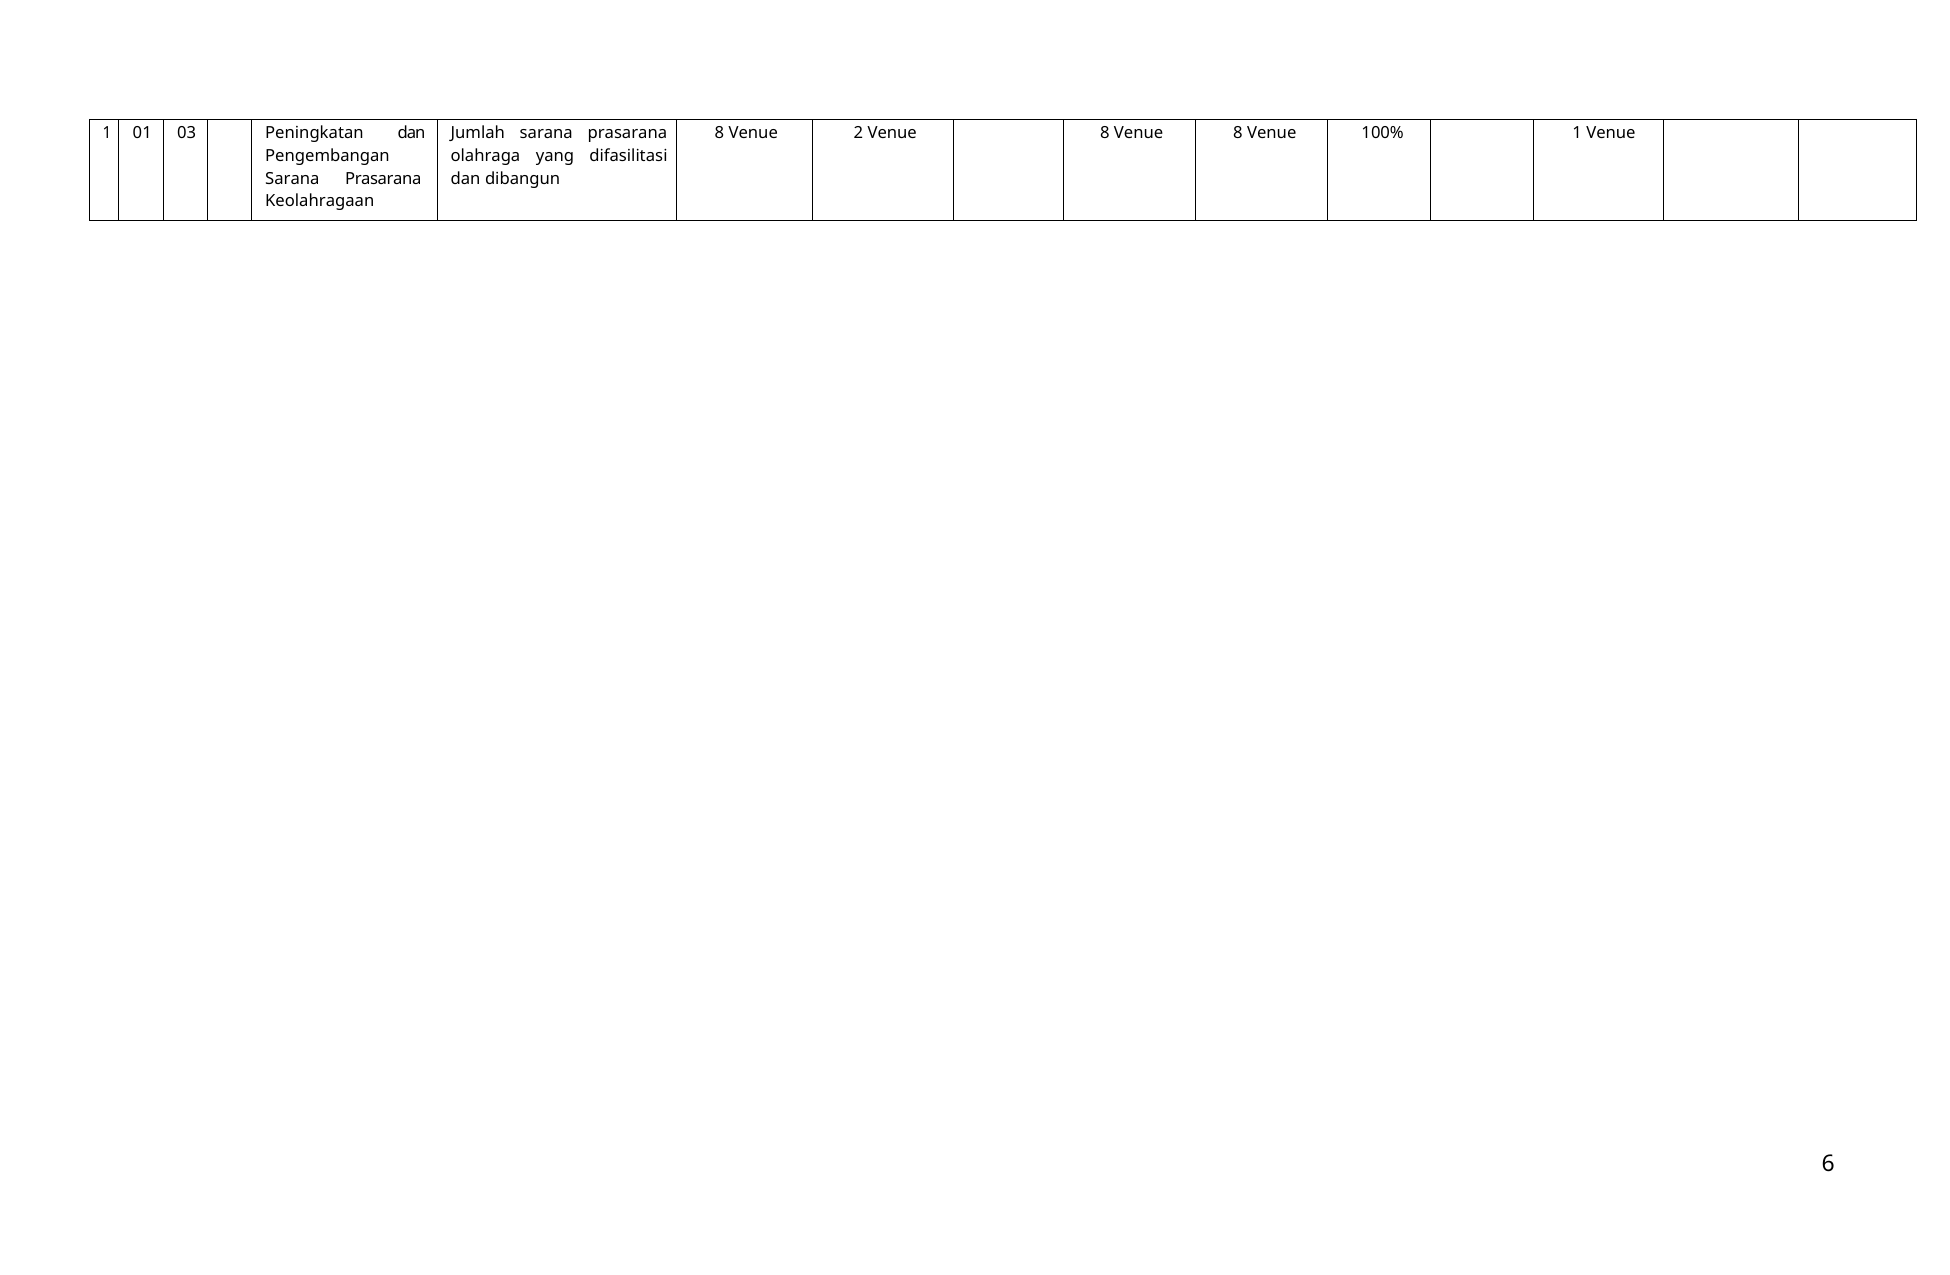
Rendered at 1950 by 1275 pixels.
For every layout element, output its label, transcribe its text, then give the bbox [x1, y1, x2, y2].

table_cell 01 [119, 120, 163, 220]
table_cell [208, 120, 251, 220]
table_cell [1664, 120, 1798, 220]
table_cell [1431, 120, 1533, 220]
table_cell [954, 120, 1063, 220]
table_cell 03 [164, 120, 207, 220]
table_cell Jumlah sarana prasarana olahraga yang difasilitasi dan dibangun [438, 120, 676, 220]
table_cell Peningkatan dan Pengembangan Sarana Prasarana Keolahragaan [252, 120, 437, 220]
table_cell 8 Venue [1064, 120, 1195, 220]
table_cell 8 Venue [677, 120, 812, 220]
table_cell 8 Venue [1196, 120, 1327, 220]
table_cell 1 Venue [1534, 120, 1663, 220]
table_cell 2 Venue [813, 120, 953, 220]
table_cell 100% [1328, 120, 1430, 220]
table_cell [1799, 120, 1916, 220]
table_cell 1 [90, 120, 118, 220]
